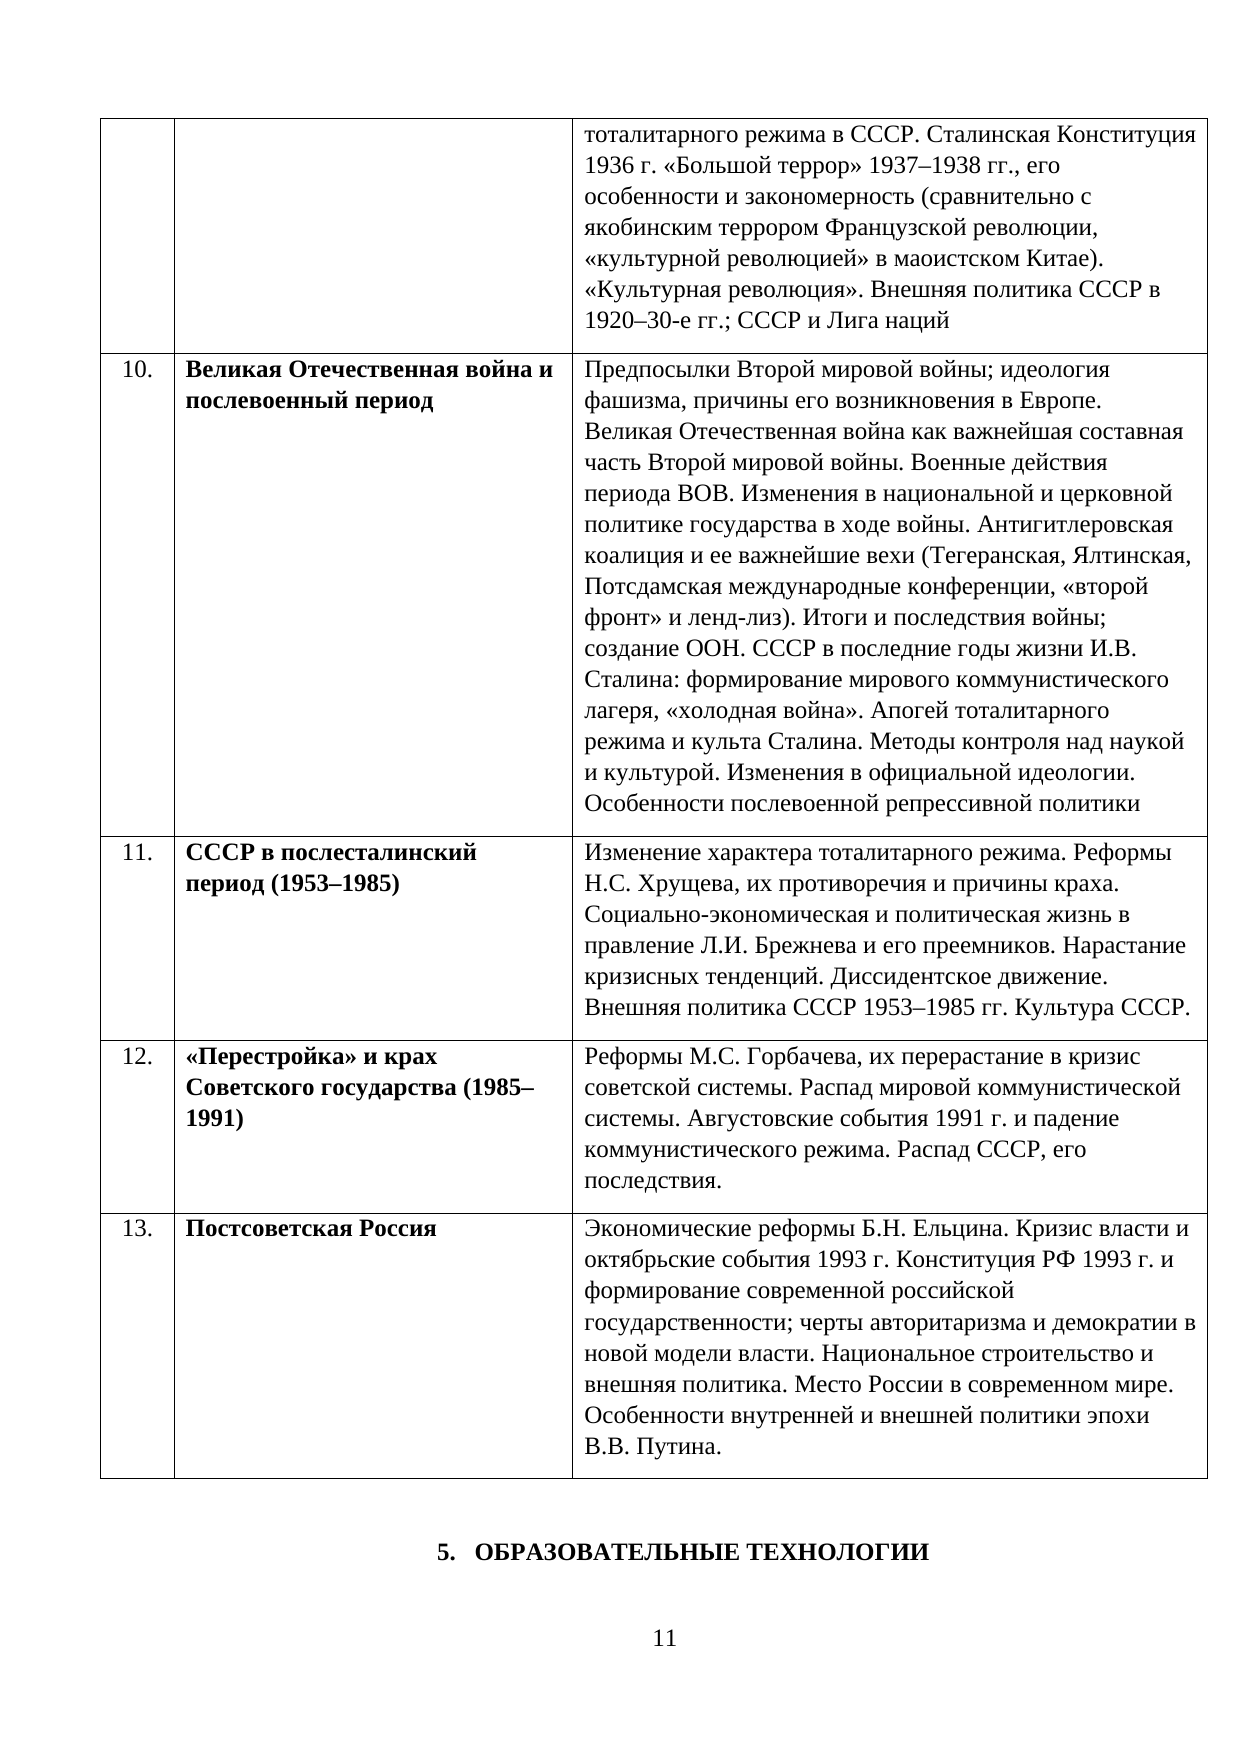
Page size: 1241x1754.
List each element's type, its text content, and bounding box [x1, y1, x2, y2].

table_cell Предпосылки Второй мировой войны; идеология фашизма, причины его возникновения в Европе. Великая Отечественная война как важнейшая составная часть Второй мировой войны. Военные действия периода ВОВ. Изменения в национальной и церковной политике государства в ходе войны. Антигитлеровская коалиция и ее важнейшие вехи (Тегеранская, Ялтинская, Потсдамская международные конференции, «второй фронт» и ленд-лиз). Итоги и последствия войны; создание ООН. СССР в последние годы жизни И.В. Сталина: формирование мирового коммунистического лагеря, «холодная война». Апогей тоталитарного режима и культа Сталина. Методы контроля над наукой и культурой. Изменения в официальной идеологии. Особенности послевоенной репрессивной политики [573, 354, 1207, 836]
table_cell Экономические реформы Б.Н. Ельцина. Кризис власти и октябрьские события . Конституция РФ . и формирование современной российской государственности; черты авторитаризма и демократии в новой модели власти. Национальное строительство и внешняя политика. Место России в современном мире. Особенности внутренней и внешней политики эпохи В.В. Путина. [573, 1214, 1207, 1478]
table_cell 13. [101, 1214, 174, 1478]
table_cell Реформы М.С. Горбачева, их перерастание в кризис советской системы. Распад мировой коммунистической системы. Августовские события . и падение коммунистического режима. Распад СССР, его последствия. [573, 1041, 1207, 1212]
table_cell 12. [101, 1041, 174, 1212]
table_cell Великая Отечественная война и послевоенный период [175, 354, 572, 836]
table_cell Постсоветская Россия [175, 1214, 572, 1478]
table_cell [175, 119, 572, 353]
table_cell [573, 119, 1207, 353]
list ОБРАЗОВАТЕЛЬНЫЕ ТЕХНОЛОГИИ [215, 1537, 1152, 1566]
table_cell «Перестройка» и крах Советского государства (1985–1991) [175, 1041, 572, 1212]
table_cell 10. [101, 354, 174, 836]
table_cell Изменение характера тоталитарного режима. Реформы Н.С. Хрущева, их противоречия и причины краха. Социально-экономическая и политическая жизнь в правление Л.И. Брежнева и его преемников. Нарастание кризисных тенденций. Диссидентское движение. Внешняя политика СССР 1953–1985 гг. Культура СССР. [573, 837, 1207, 1040]
table_cell 11. [101, 837, 174, 1040]
table_cell 9. [101, 119, 174, 353]
table_cell СССР в послесталинский период (1953–1985) [175, 837, 572, 1040]
